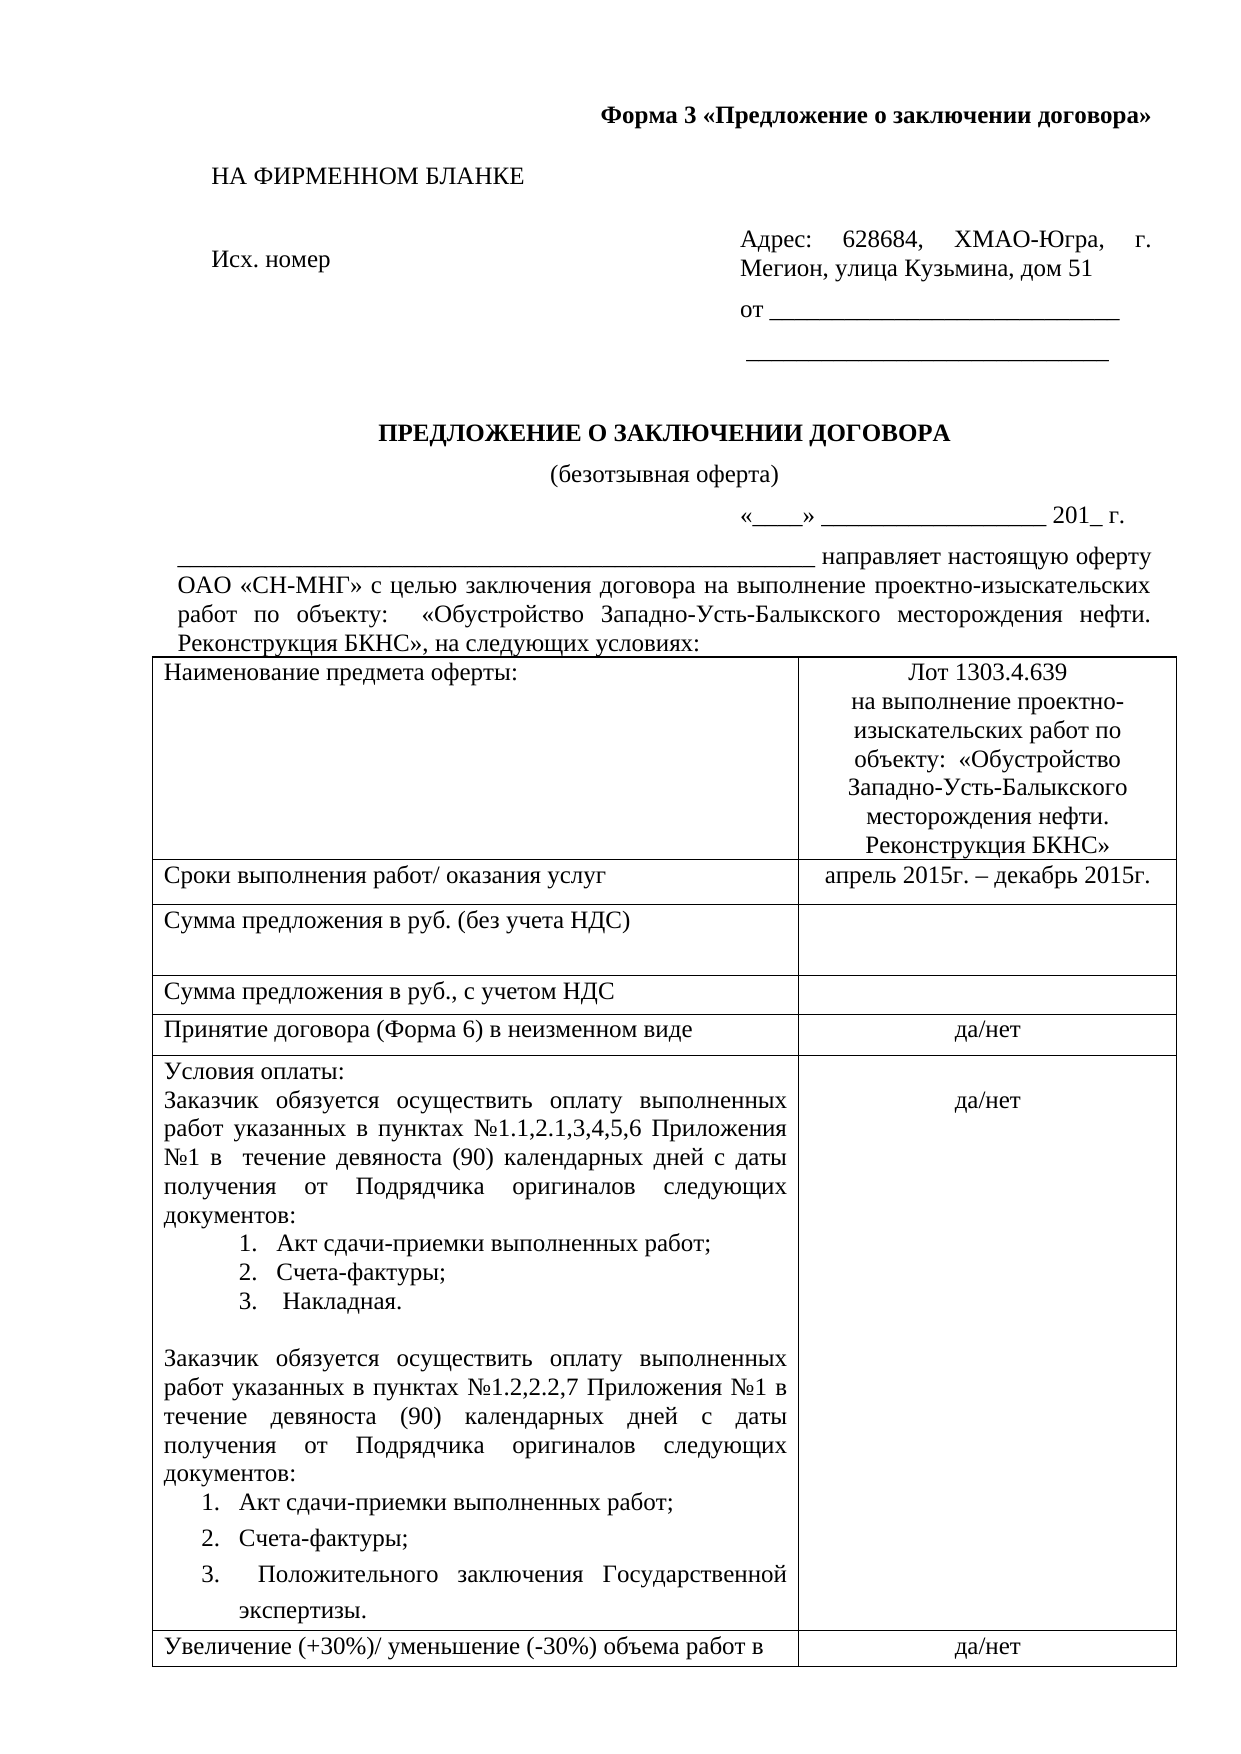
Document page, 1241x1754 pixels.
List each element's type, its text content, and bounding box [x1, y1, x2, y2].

table_header Лот 1303.4.639 на выполнение проектно-изыскательских работ по объекту: «Обустройство Западно-Усть-Балыкского месторождения нефти. Реконструкция БКНС» [799, 658, 1176, 859]
table_cell апрель 2015г. – декабрь 2015г. [799, 860, 1176, 904]
table_cell Сумма предложения в руб., с учетом НДС [153, 976, 798, 1013]
table_cell [799, 976, 1176, 1013]
table_cell Сумма предложения в руб. (без учета НДС) [153, 905, 798, 975]
table_cell [799, 905, 1176, 975]
table_cell да/нет [799, 1056, 1176, 1630]
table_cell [153, 1631, 798, 1666]
text (безотзывная оферта) [177, 459, 1152, 488]
table_cell да/нет [799, 1631, 1176, 1666]
table_cell Принятие договора (Форма 6) в неизменном виде [153, 1015, 798, 1055]
text Адрес: 628684, ХМАО-Югра, г. Мегион, улица Кузьмина, дом 51 [740, 224, 1152, 281]
table_cell да/нет [799, 1015, 1176, 1055]
text ___________________________________________________ направляет настоящую оферту ОАО «СН-МНГ» с целью заключения договора на выполнение проектно-изыскательских работ по объекту: «Обустройство Западно-Усть-Балыкского месторождения нефти. Реконструкция БКНС», на следующих условиях: [177, 541, 1152, 656]
text _____________________________ [740, 335, 1152, 364]
text Форма 3 «Предложение о заключении договора» [177, 100, 1152, 129]
text ПРЕДЛОЖЕНИЕ О ЗАКЛЮЧЕНИИ ДОГОВОРА [177, 418, 1152, 446]
table_cell Условия оплаты: Заказчик обязуется осуществить оплату выполненных работ указанных в пунктах №1.1,2.1,3,4,5,6 Приложения №1 в течение девяноста (90) календарных дней с даты получения от Подрядчика оригиналов следующих документов: Акт сдачи-приемки выполненных работ; Счета-фактуры; Накладная. Заказчик обязуется осуществить оплату выполненных работ указанных в пунктах №1.2,2.2,7 Приложения №1 в течение девяноста (90) календарных дней с даты получения от Подрядчика оригиналов следующих документов: Акт сдачи-приемки выполненных работ; Счета-фактуры; Положительного заключения Государственной экспертизы. [153, 1056, 798, 1630]
table_cell Сроки выполнения работ/ оказания услуг [153, 860, 798, 904]
text от ____________________________ [740, 294, 1152, 323]
text «____» __________________ 201_ г. [740, 500, 1152, 529]
table_header Наименование предмета оферты: [153, 658, 798, 859]
